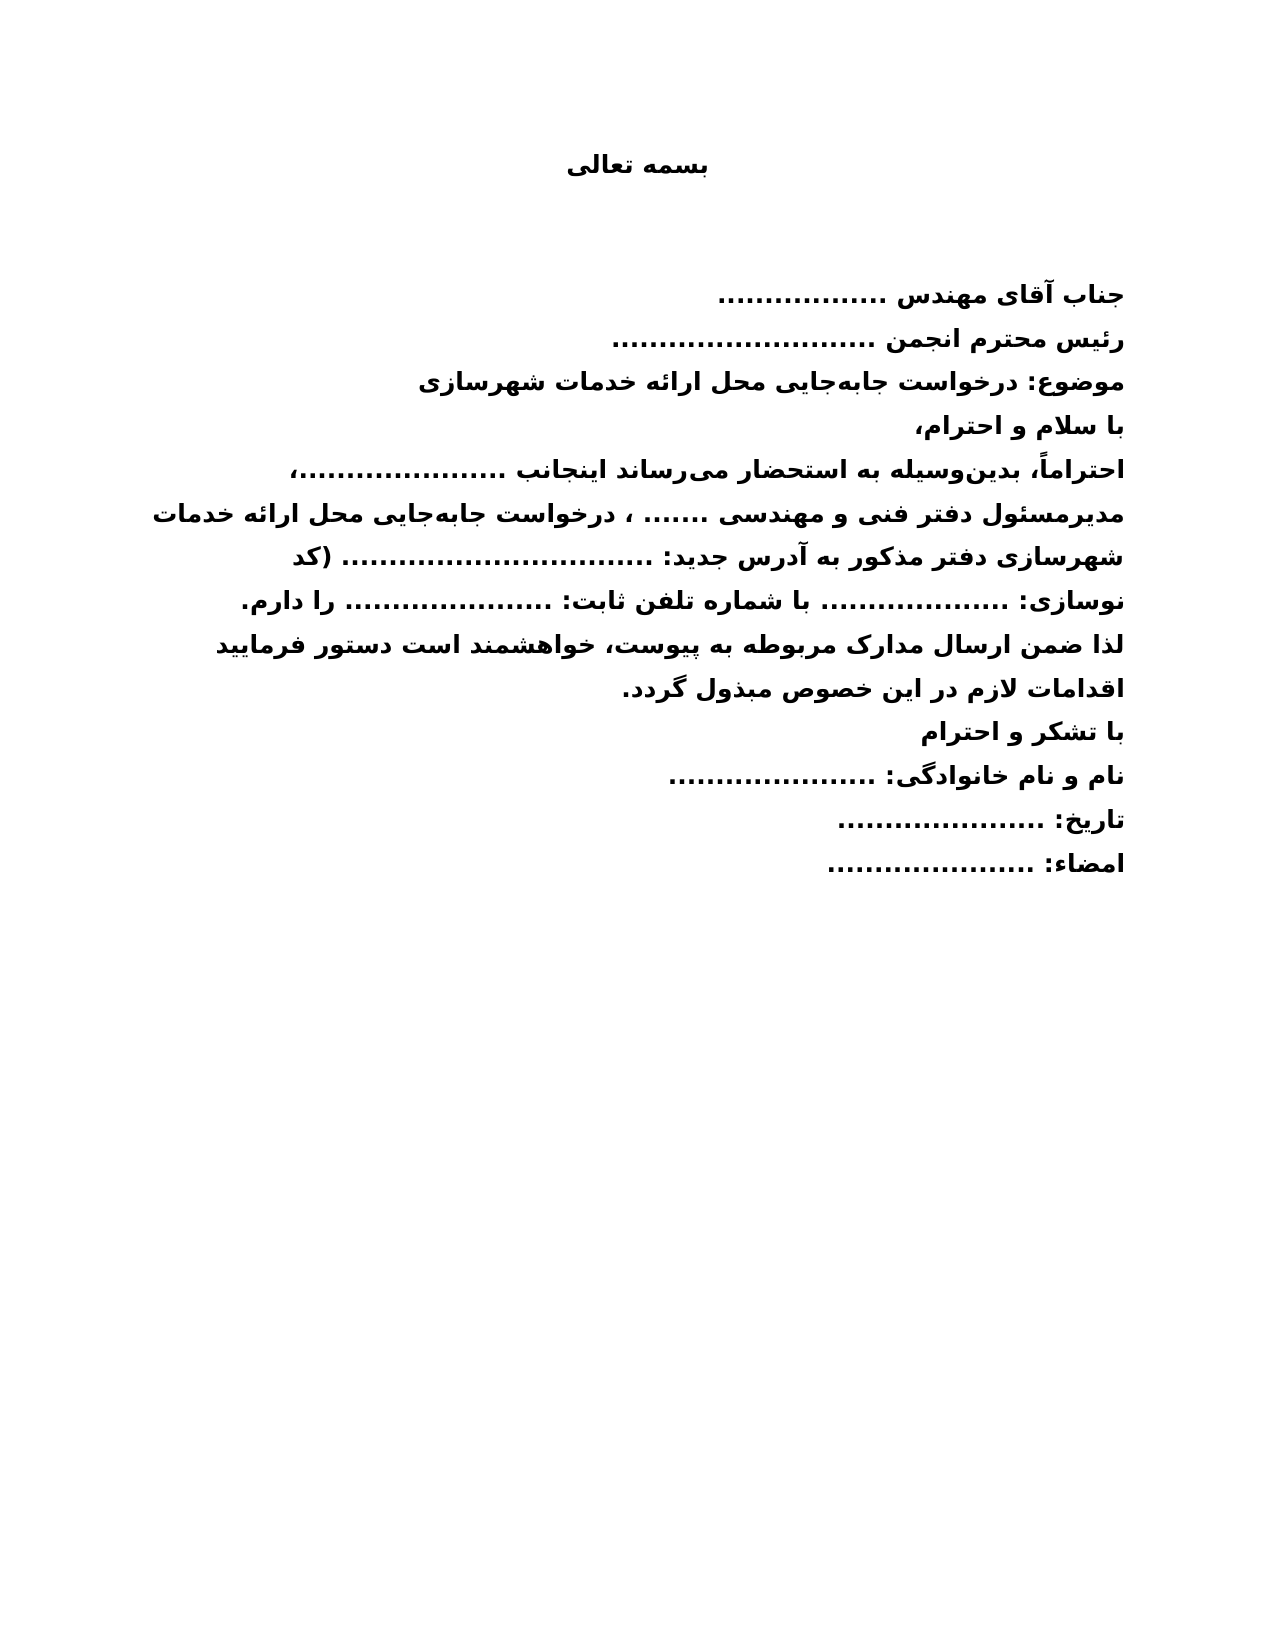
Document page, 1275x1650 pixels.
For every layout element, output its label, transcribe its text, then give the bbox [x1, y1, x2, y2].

text جناب آقای مهندس .................. رئیس محترم انجمن ............................ [150, 280, 1125, 353]
text با تشکر و احترام نام و نام خانوادگی: ...................... تاریخ: ...................... امضاء: ...................... [150, 717, 1125, 878]
text با سلام و احترام، [150, 411, 1125, 440]
text احتراماً، بدین‌وسیله به استحضار می‌رساند اینجانب ......................، مدیرمسئول دفتر فنی و مهندسی ....... ، درخواست جابه‌جایی محل ارائه خدمات شهرسازی دفتر مذکور به آدرس جدید: ................................. (کد نوسازی: .................... با شماره تلفن ثابت: ...................... را دارم. [150, 455, 1125, 615]
text موضوع: درخواست جابه‌جایی محل ارائه خدمات شهرسازی [150, 367, 1125, 397]
text بسمه تعالی [150, 150, 1125, 179]
text لذا ضمن ارسال مدارک مربوطه به پیوست، خواهشمند است دستور فرمایید اقدامات لازم در این خصوص مبذول گردد. [150, 630, 1125, 703]
